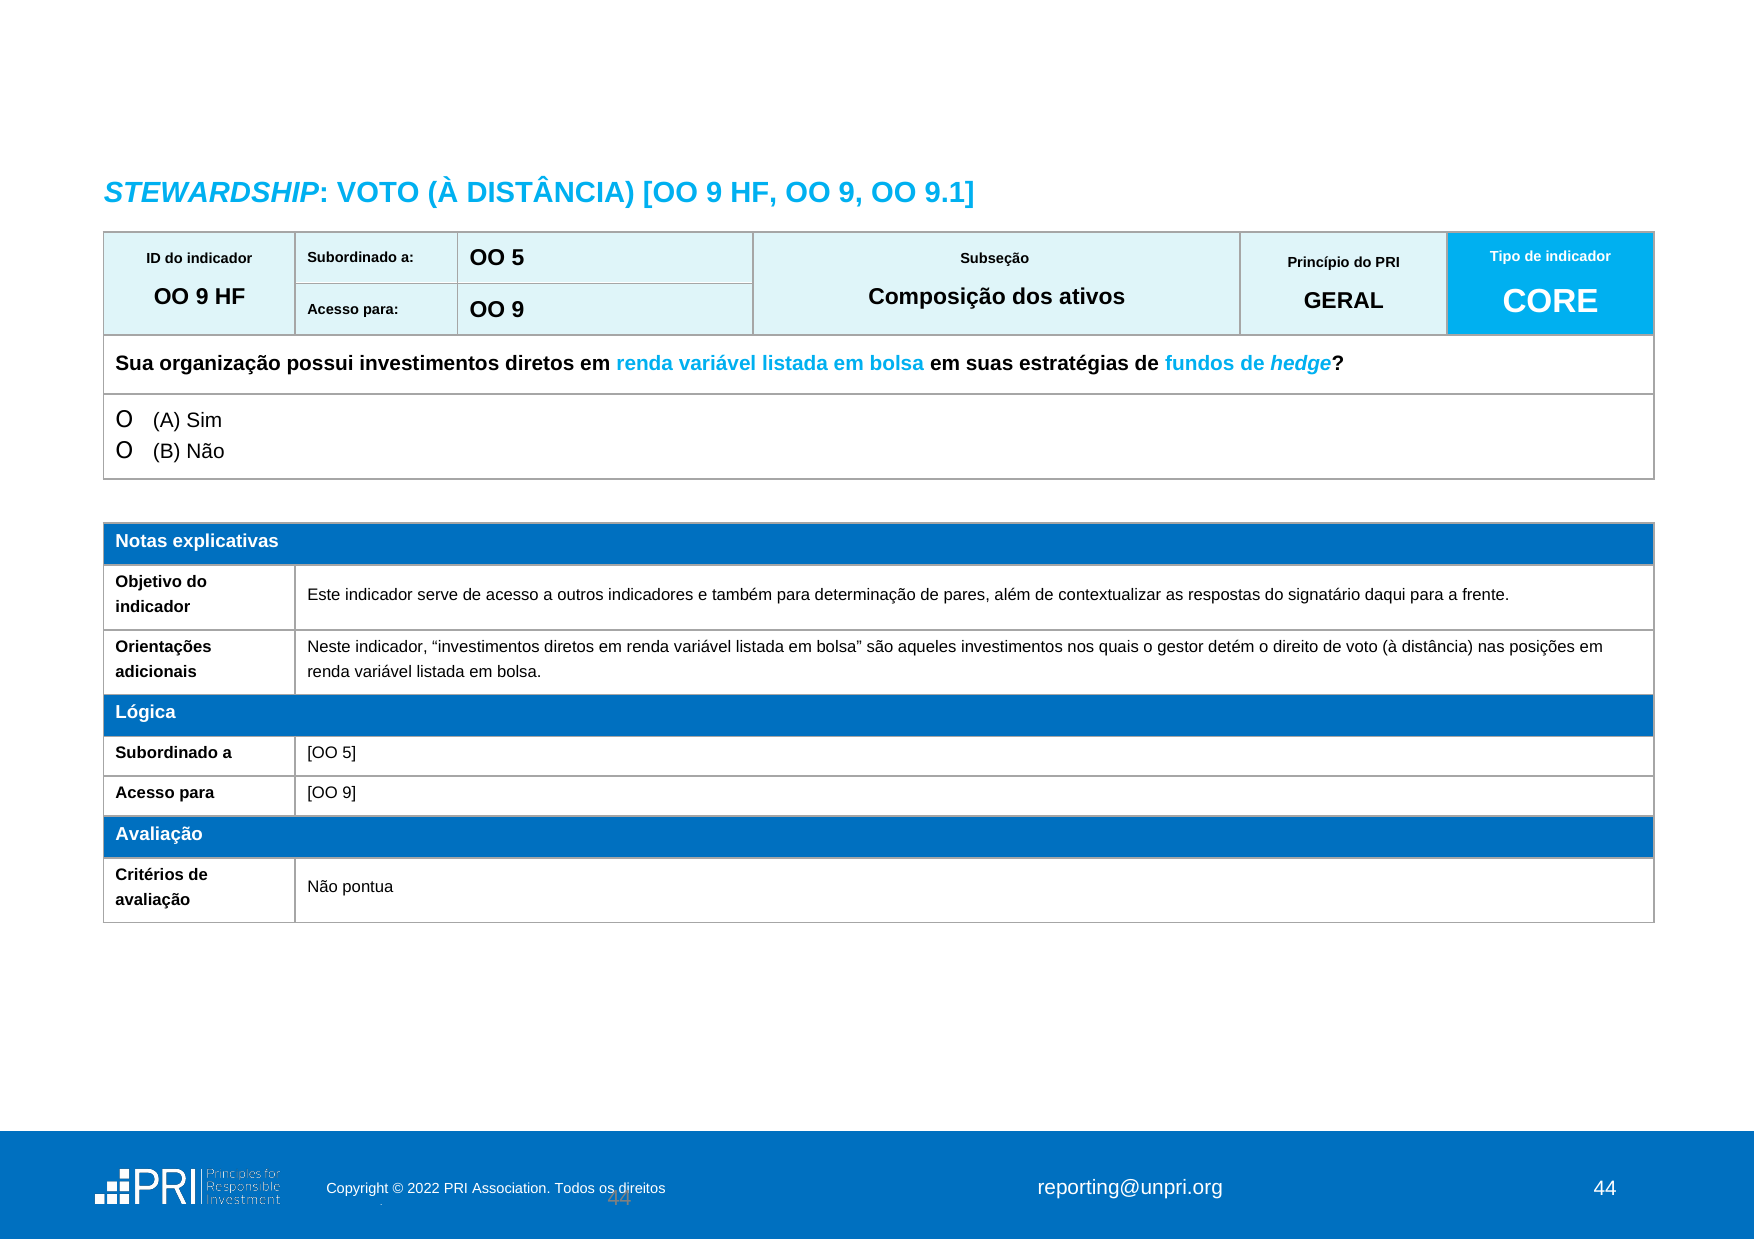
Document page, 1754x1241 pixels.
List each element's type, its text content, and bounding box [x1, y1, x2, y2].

table_header OO 5 [458, 233, 752, 282]
table_header ID do indicador OO 9 HF [104, 233, 294, 334]
table_cell Neste indicador, “investimentos diretos em renda variável listada em bolsa” são aqueles investimentos nos quais o gestor detém o direito de voto (à distância) nas posições em renda variável listada em bolsa. [296, 631, 1653, 693]
table_cell (A) Sim (B) Não [104, 395, 1653, 478]
table_cell Acesso para: [296, 284, 457, 334]
table_cell [OO 9] [296, 777, 1653, 815]
table_header Subordinado a: [296, 233, 457, 282]
table_cell [OO 5] [296, 737, 1653, 775]
table_header Subseção Composição dos ativos [754, 233, 1239, 334]
table_cell Objetivo do indicador [104, 566, 294, 629]
table_cell Sua organização possui investimentos diretos em renda variável listada em bolsa em suas estratégias de fundos de hedge? [104, 336, 1653, 393]
table_cell Orientações adicionais [104, 631, 294, 693]
table_cell Subordinado a [104, 737, 294, 775]
table_cell Este indicador serve de acesso a outros indicadores e também para determinação de pares, além de contextualizar as respostas do signatário daqui para a frente. [296, 566, 1653, 629]
table_cell Critérios de avaliação [104, 859, 294, 922]
table_cell Não pontua [296, 859, 1653, 922]
table_header Notas explicativas [104, 524, 1653, 564]
table_cell OO 9 [458, 284, 752, 334]
table_cell Acesso para [104, 777, 294, 815]
picture [92, 1166, 282, 1207]
subtitle Stewardship: voto (à distância) [OO 9 HF, OO 9, OO 9.1] [103, 175, 1650, 208]
table_header Tipo de indicador CORE [1448, 233, 1653, 334]
table_cell Avaliação [104, 817, 1653, 857]
table_header Princípio do PRI GERAL [1241, 233, 1446, 334]
table_cell Lógica [104, 695, 1653, 736]
